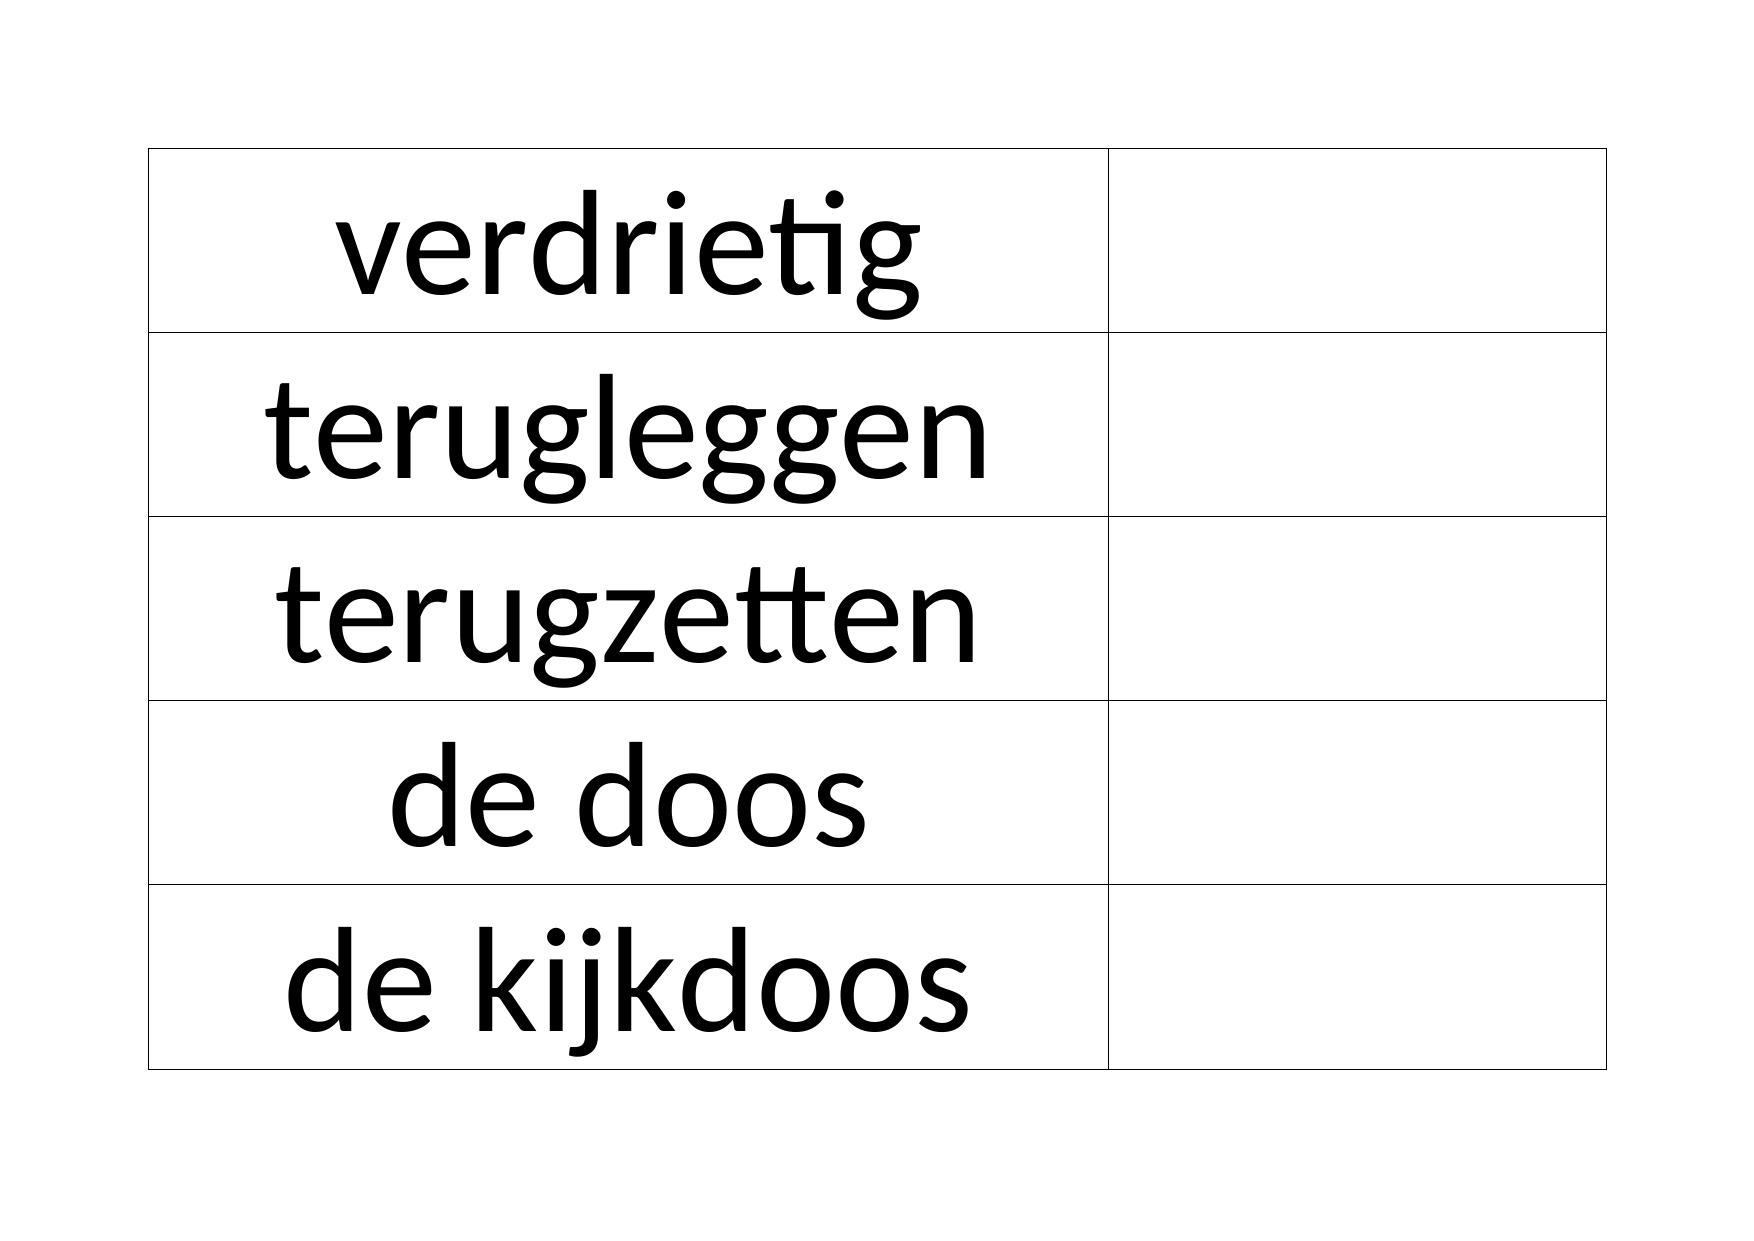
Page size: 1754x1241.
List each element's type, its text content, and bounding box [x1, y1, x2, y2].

table_cell terugleggen [149, 333, 1108, 516]
table_cell [1109, 517, 1606, 700]
table_cell [1109, 149, 1606, 332]
table_cell de doos [149, 701, 1108, 884]
table_cell [1109, 701, 1606, 884]
table_cell de kijkdoos [149, 885, 1108, 1068]
table_cell terugzetten [149, 517, 1108, 700]
table_cell verdrietig [149, 149, 1108, 332]
table_cell [1109, 885, 1606, 1068]
table_cell [1109, 333, 1606, 516]
